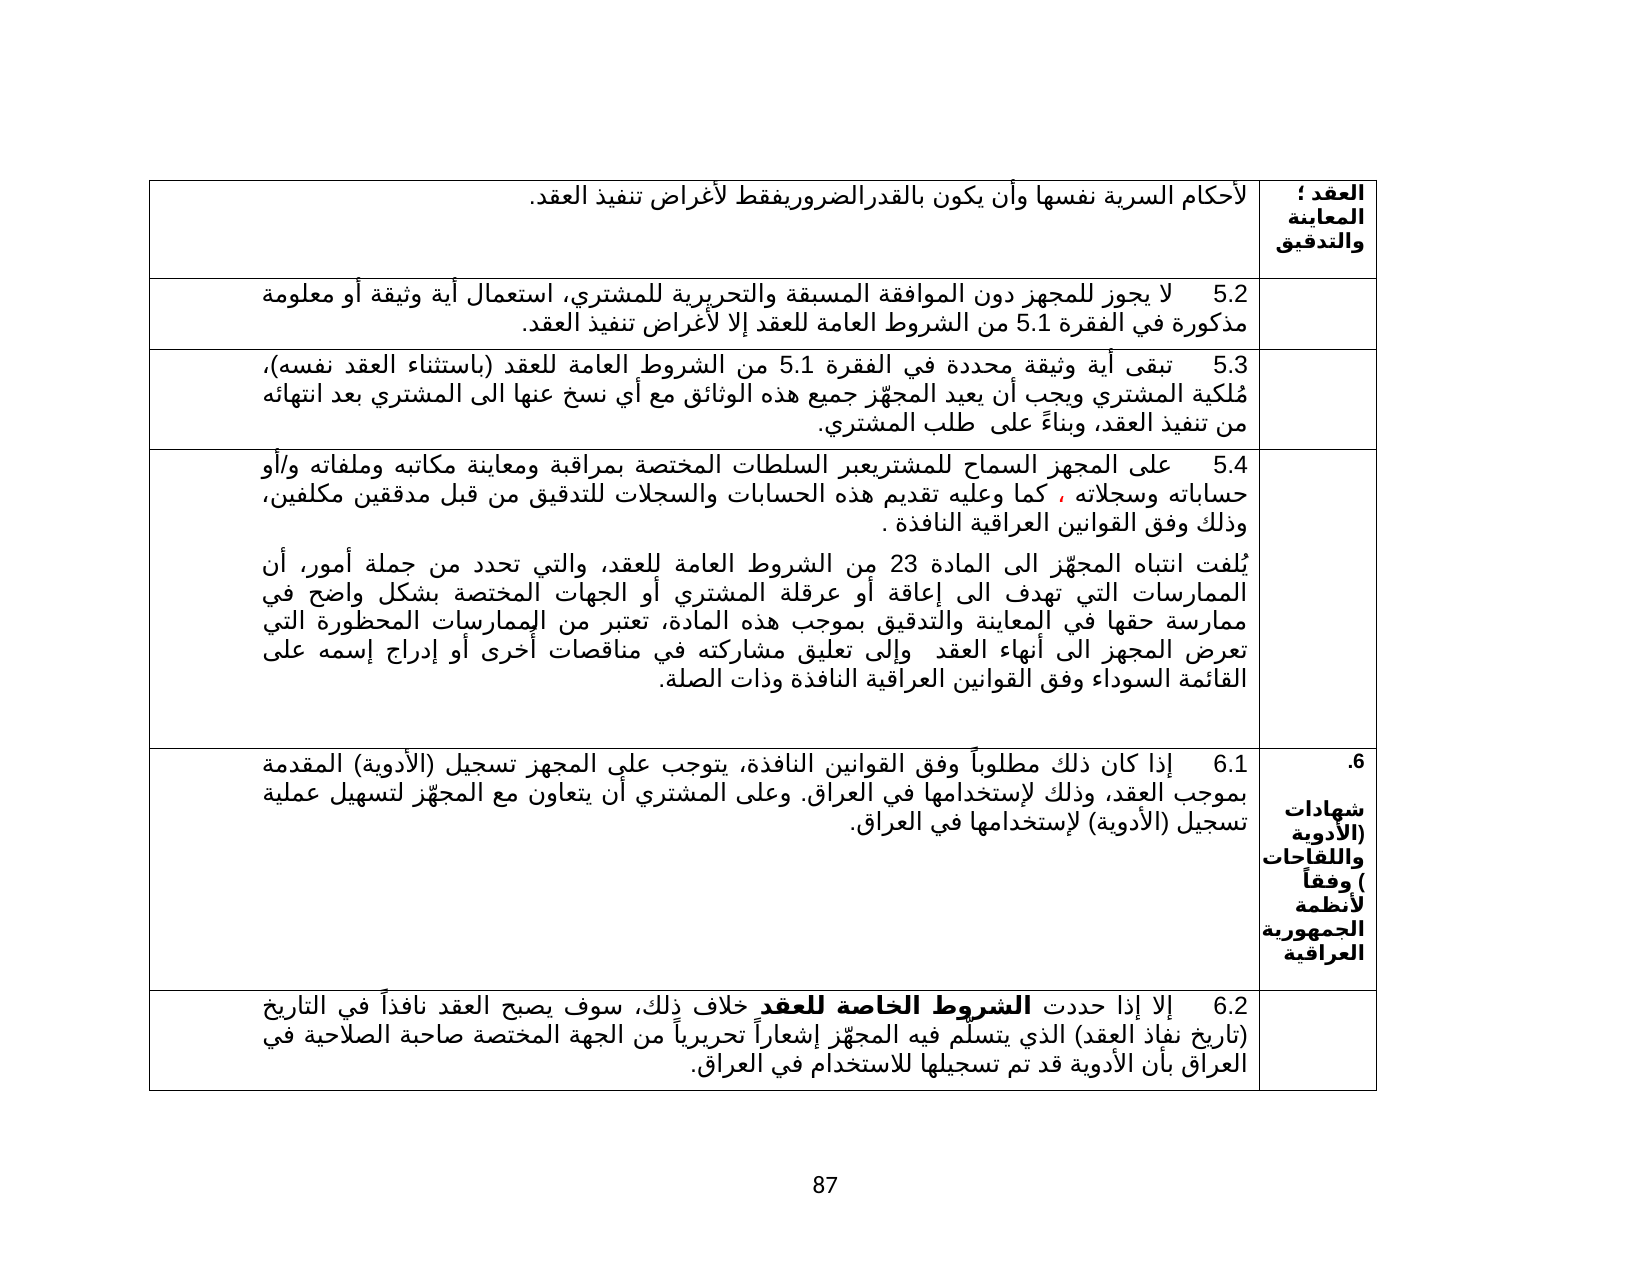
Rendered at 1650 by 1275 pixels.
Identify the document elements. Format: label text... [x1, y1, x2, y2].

table_cell [1260, 279, 1376, 349]
table_cell 6.1 إذا كان ذلك مطلوباً وفق القوانين النافذة، يتوجب على المجهز تسجيل (الأدوية) المقدمة بموجب العقد، وذلك لإستخدامها في العراق. وعلى المشتري أن يتعاون مع المجهّز لتسهيل عملية تسجيل (الأدوية) لإستخدامها في العراق. [150, 749, 1259, 990]
table_cell [1260, 350, 1376, 449]
table_cell 6. شهادات (الأدوية واللقاحات) وفقاً لأنظمة الجمهورية العراقية [1260, 749, 1376, 990]
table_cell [150, 181, 1259, 278]
table_cell 5.3 تبقى أية وثيقة محددة في الفقرة 5.1 من الشروط العامة للعقد (باستثناء العقد نفسه)، مُلكية المشتري ويجب أن يعيد المجهّز جميع هذه الوثائق مع أي نسخ عنها الى المشتري بعد انتهائه من تنفيذ العقد، وبناءً على طلب المشتري. [150, 350, 1259, 449]
table_cell 6.2 إلا إذا حددت الشروط الخاصة للعقد خلاف ذلك، سوف يصبح العقد نافذاً في التاريخ (تاريخ نفاذ العقد) الذي يتسلّم فيه المجهّز إشعاراً تحريرياً من الجهة المختصة صاحبة الصلاحية في العراق بأن الأدوية قد تم تسجيلها للاستخدام في العراق. [150, 991, 1259, 1090]
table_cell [1260, 181, 1376, 278]
table_cell [1260, 450, 1376, 748]
table_cell [1260, 991, 1376, 1090]
table_cell 5.4 على المجهز السماح للمشتريعبر السلطات المختصة بمراقبة ومعاينة مكاتبه وملفاته و/أو حساباته وسجلاته ، كما وعليه تقديم هذه الحسابات والسجلات للتدقيق من قبل مدققين مكلفين، وذلك وفق القوانين العراقية النافذة . يُلفت انتباه المجهّز الى المادة 23 من الشروط العامة للعقد، والتي تحدد من جملة أمور، أن الممارسات التي تهدف الى إعاقة أو عرقلة المشتري أو الجهات المختصة بشكل واضح في ممارسة حقها في المعاينة والتدقيق بموجب هذه المادة، تعتبر من الممارسات المحظورة التي تعرض المجهز الى أنهاء العقد وإلى تعليق مشاركته في مناقصات أُخرى أو إدراج إسمه على القائمة السوداء وفق القوانين العراقية النافذة وذات الصلة. [150, 450, 1259, 748]
table_cell 5.2 لا يجوز للمجهز دون الموافقة المسبقة والتحريرية للمشتري، استعمال أية وثيقة أو معلومة مذكورة في الفقرة 5.1 من الشروط العامة للعقد إلا لأغراض تنفيذ العقد. [150, 279, 1259, 349]
